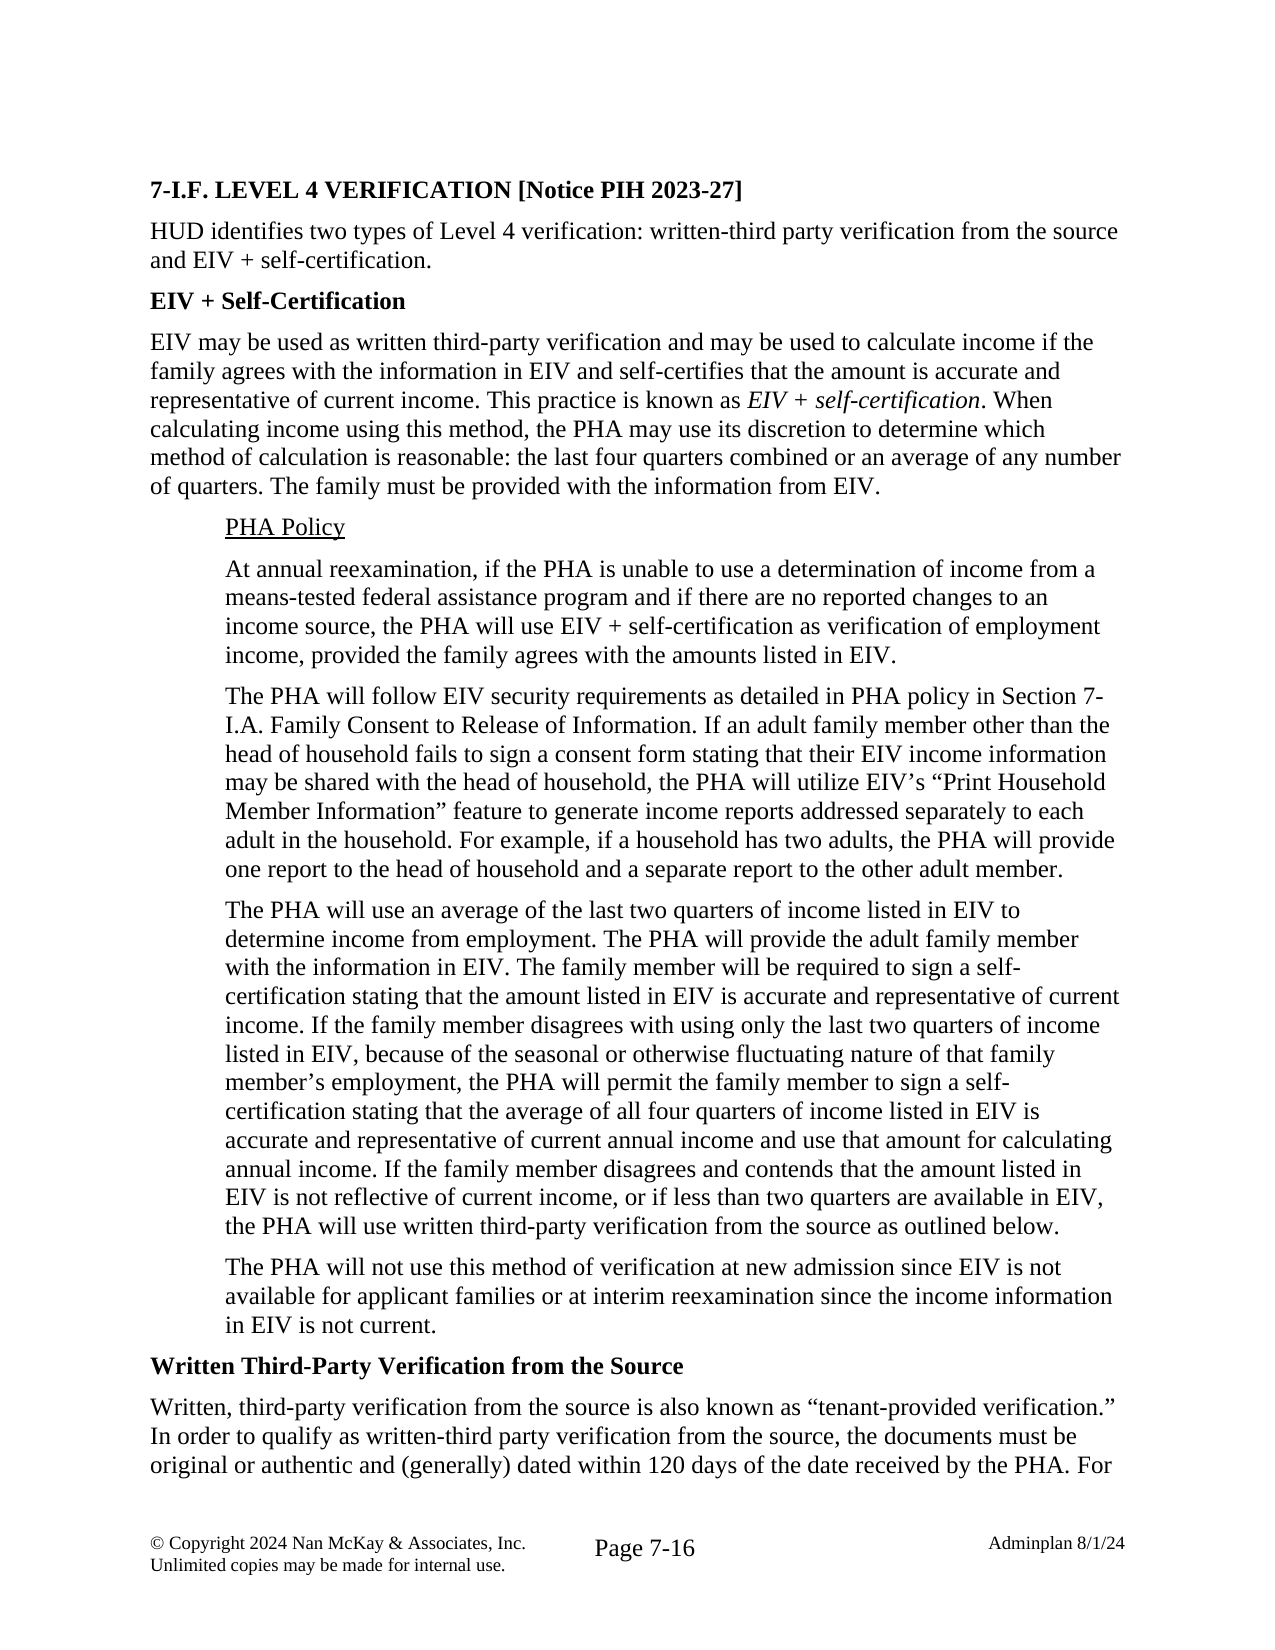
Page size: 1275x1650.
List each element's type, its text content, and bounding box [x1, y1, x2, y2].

text EIV may be used as written third-party verification and may be used to calculate income if the family agrees with the information in EIV and self-certifies that the amount is accurate and representative of current income. This practice is known as EIV + self-certification. When calculating income using this method, the PHA may use its discretion to determine which method of calculation is reasonable: the last four quarters combined or an average of any number of quarters. The family must be provided with the information from EIV. [150, 327, 1125, 500]
text 7-I.F. LEVEL 4 VERIFICATION [Notice PIH 2023-27] [150, 175, 1125, 204]
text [150, 1392, 1125, 1479]
text At annual reexamination, if the PHA is unable to use a determination of income from a means-tested federal assistance program and if there are no reported changes to an income source, the PHA will use EIV + self-certification as verification of employment income, provided the family agrees with the amounts listed in EIV. [225, 554, 1125, 669]
text HUD identifies two types of Level 4 verification: written-third party verification from the source and EIV + self-certification. [150, 216, 1125, 274]
text PHA Policy [225, 512, 1125, 541]
text The PHA will follow EIV security requirements as detailed in PHA policy in Section 7-I.A. Family Consent to Release of Information. If an adult family member other than the head of household fails to sign a consent form stating that their EIV income information may be shared with the head of household, the PHA will utilize EIV’s “Print Household Member Information” feature to generate income reports addressed separately to each adult in the household. For example, if a household has two adults, the PHA will provide one report to the head of household and a separate report to the other adult member. [225, 681, 1125, 882]
text The PHA will use an average of the last two quarters of income listed in EIV to determine income from employment. The PHA will provide the adult family member with the information in EIV. The family member will be required to sign a self-certification stating that the amount listed in EIV is accurate and representative of current income. If the family member disagrees with using only the last two quarters of income listed in EIV, because of the seasonal or otherwise fluctuating nature of that family member’s employment, the PHA will permit the family member to sign a self-certification stating that the average of all four quarters of income listed in EIV is accurate and representative of current annual income and use that amount for calculating annual income. If the family member disagrees and contends that the amount listed in EIV is not reflective of current income, or if less than two quarters are available in EIV, the PHA will use written third-party verification from the source as outlined below. [225, 895, 1125, 1240]
text EIV + Self-Certification [150, 286, 1125, 315]
text The PHA will not use this method of verification at new admission since EIV is not available for applicant families or at interim reexamination since the income information in EIV is not current. [225, 1252, 1125, 1339]
text Written Third-Party Verification from the Source [150, 1351, 1125, 1380]
